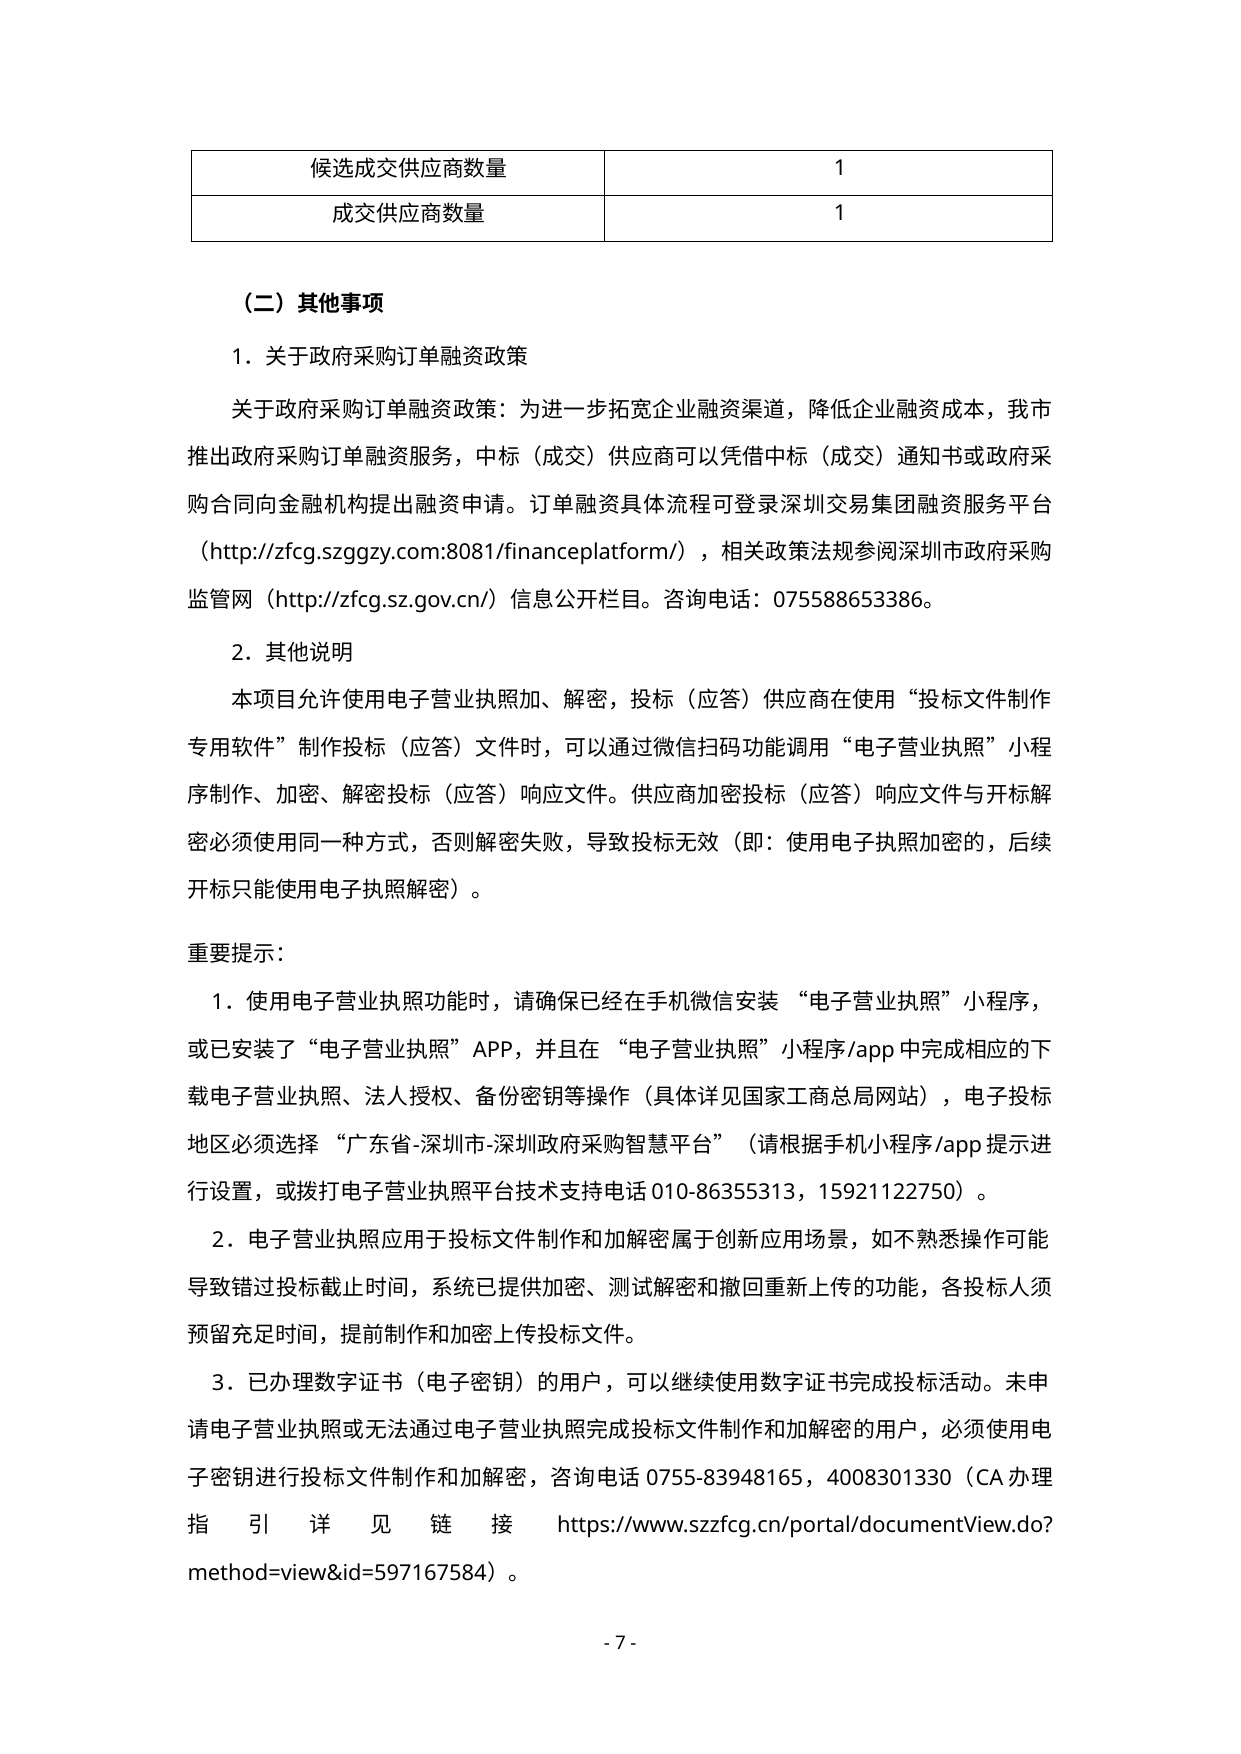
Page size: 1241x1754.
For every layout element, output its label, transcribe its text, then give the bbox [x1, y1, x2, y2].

text 2．电子营业执照应用于投标文件制作和加解密属于创新应用场景，如不熟悉操作可能导致错过投标截止时间，系统已提供加密、测试解密和撤回重新上传的功能，各投标人须预留充足时间，提前制作和加密上传投标文件。 [187, 1222, 1053, 1349]
text 关于政府采购订单融资政策：为进一步拓宽企业融资渠道，降低企业融资成本，我市推出政府采购订单融资服务，中标（成交）供应商可以凭借中标（成交）通知书或政府采购合同向金融机构提出融资申请。订单融资具体流程可登录深圳交易集团融资服务平台（http://zfcg.szggzy.com:8081/financeplatform/），相关政策法规参阅深圳市政府采购监管网（http://zfcg.sz.gov.cn/）信息公开栏目。咨询电话：0755­88653386。 [187, 392, 1053, 614]
text （二）其他事项 [187, 286, 1053, 318]
table_cell 1 [605, 196, 1052, 241]
text 1．关于政府采购订单融资政策 [187, 339, 1053, 371]
text 3．已办理数字证书（电子密钥）的用户，可以继续使用数字证书完成投标活动。未申请电子营业执照或无法通过电子营业执照完成投标文件制作和加解密的用户，必须使用电子密钥进行投标文件制作和加解密，咨询电话0755-83948165，4008301330（CA办理指引详见链接https://www.szzfcg.cn/portal/documentView.do?method=view&id=597167584）。 [187, 1364, 1053, 1587]
text 2．其他说明 [187, 635, 1053, 666]
text 重要提示： [187, 936, 1053, 968]
text 本项目允许使用电子营业执照加、解密，投标（应答）供应商在使用“投标文件制作专用软件”制作投标（应答）文件时，可以通过微信扫码功能调用“电子营业执照”小程序制作、加密、解密投标（应答）响应文件。供应商加密投标（应答）响应文件与开标解密必须使用同一种方式，否则解密失败，导致投标无效（即：使用电子执照加密的，后续开标只能使用电子执照解密）。 [187, 682, 1053, 904]
table_cell 成交供应商数量 [192, 196, 604, 241]
text 1．使用电子营业执照功能时，请确保已经在手机微信安装 “电子营业执照”小程序，或已安装了“电子营业执照”APP，并且在 “电子营业执照”小程序/app中完成相应的下载电子营业执照、法人授权、备份密钥等操作（具体详见国家工商总局网站），电子投标地区必须选择 “广东省-深圳市-深圳政府采购智慧平台”（请根据手机小程序/app提示进行设置，或拨打电子营业执照平台技术支持电话010-86355313，15921122750）。 [187, 984, 1053, 1206]
table_cell 1 [605, 151, 1052, 195]
table_cell 候选成交供应商数量 [192, 151, 604, 195]
